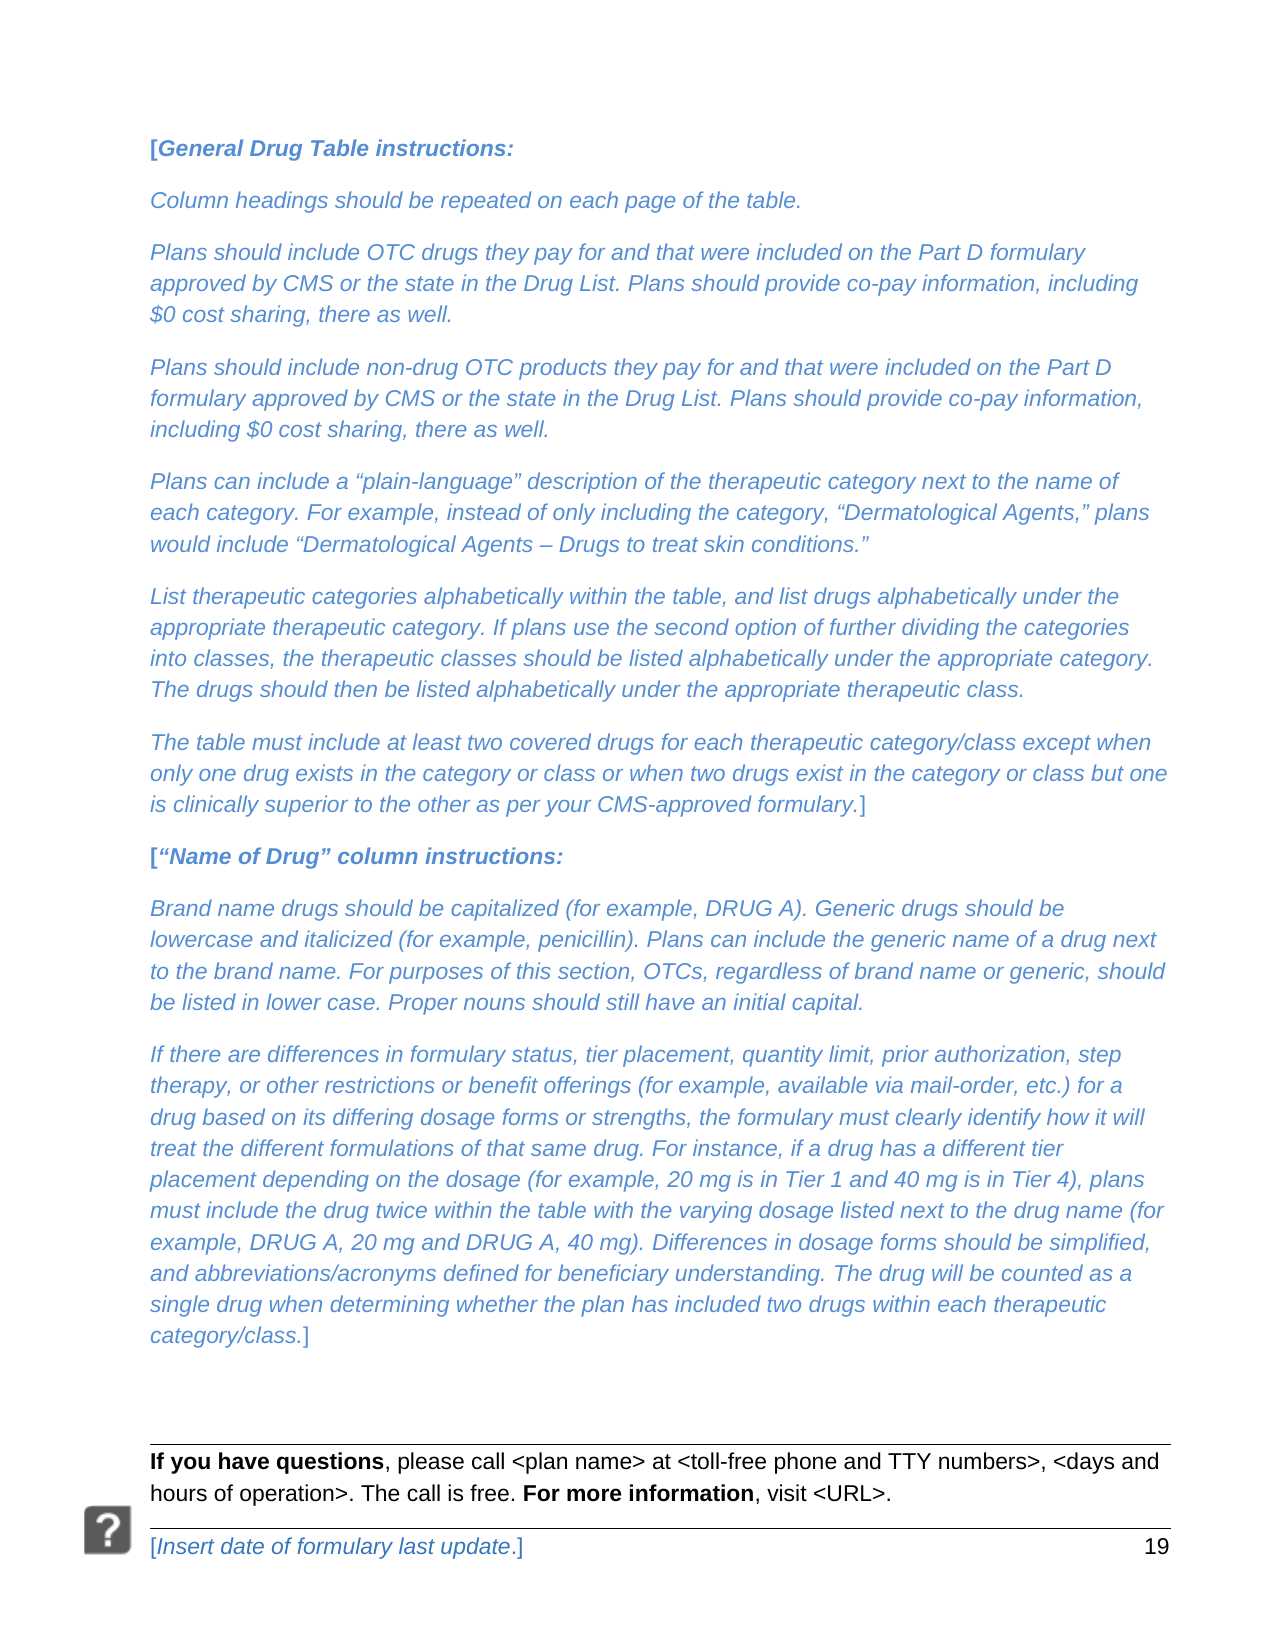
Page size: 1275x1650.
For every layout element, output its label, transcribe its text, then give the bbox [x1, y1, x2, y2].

text Plans should include OTC drugs they pay for and that were included on the Part D formulary approved by CMS or the state in the Drug List. Plans should provide co-pay information, including $0 cost sharing, there as well. [150, 235, 1171, 329]
text The table must include at least two covered drugs for each therapeutic category/class except when only one drug exists in the category or class or when two drugs exist in the category or class but one is clinically superior to the other as per your CMS-approved formulary.] [150, 725, 1171, 819]
text List therapeutic categories alphabetically within the table, and list drugs alphabetically under the appropriate therapeutic category. If plans use the second option of further dividing the categories into classes, the therapeutic classes should be listed alphabetically under the appropriate category. The drugs should then be listed alphabetically under the appropriate therapeutic class. [150, 579, 1171, 704]
text [“Name of Drug” column instructions: [150, 839, 1171, 871]
text Plans should include non-drug OTC products they pay for and that were included on the Part D formulary approved by CMS or the state in the Drug List. Plans should provide co-pay information, including $0 cost sharing, there as well. [150, 350, 1171, 444]
text [General Drug Table instructions: [150, 131, 1171, 162]
text If there are differences in formulary status, tier placement, quantity limit, prior authorization, step therapy, or other restrictions or benefit offerings (for example, available via mail-order, etc.) for a drug based on its differing dosage forms or strengths, the formulary must clearly identify how it will treat the different formulations of that same drug. For instance, if a drug has a different tier placement depending on the dosage (for example, 20 mg is in Tier 1 and 40 mg is in Tier 4), plans must include the drug twice within the table with the varying dosage listed next to the drug name (for example, DRUG A, 20 mg and DRUG A, 40 mg). Differences in dosage forms should be simplified, and abbreviations/acronyms defined for beneficiary understanding. The drug will be counted as a single drug when determining whether the plan has included two drugs within each therapeutic category/class.] [150, 1037, 1171, 1350]
text Plans can include a “plain-language” description of the therapeutic category next to the name of each category. For example, instead of only including the category, “Dermatological Agents,” plans would include “Dermatological Agents – Drugs to treat skin conditions.” [150, 464, 1171, 558]
picture [84, 1505, 133, 1556]
text Column headings should be repeated on each page of the table. [150, 183, 1171, 214]
text Brand name drugs should be capitalized (for example, DRUG A). Generic drugs should be lowercase and italicized (for example, penicillin). Plans can include the generic name of a drug next to the brand name. For purposes of this section, OTCs, regardless of brand name or generic, should be listed in lower case. Proper nouns should still have an initial capital. [150, 892, 1171, 1017]
